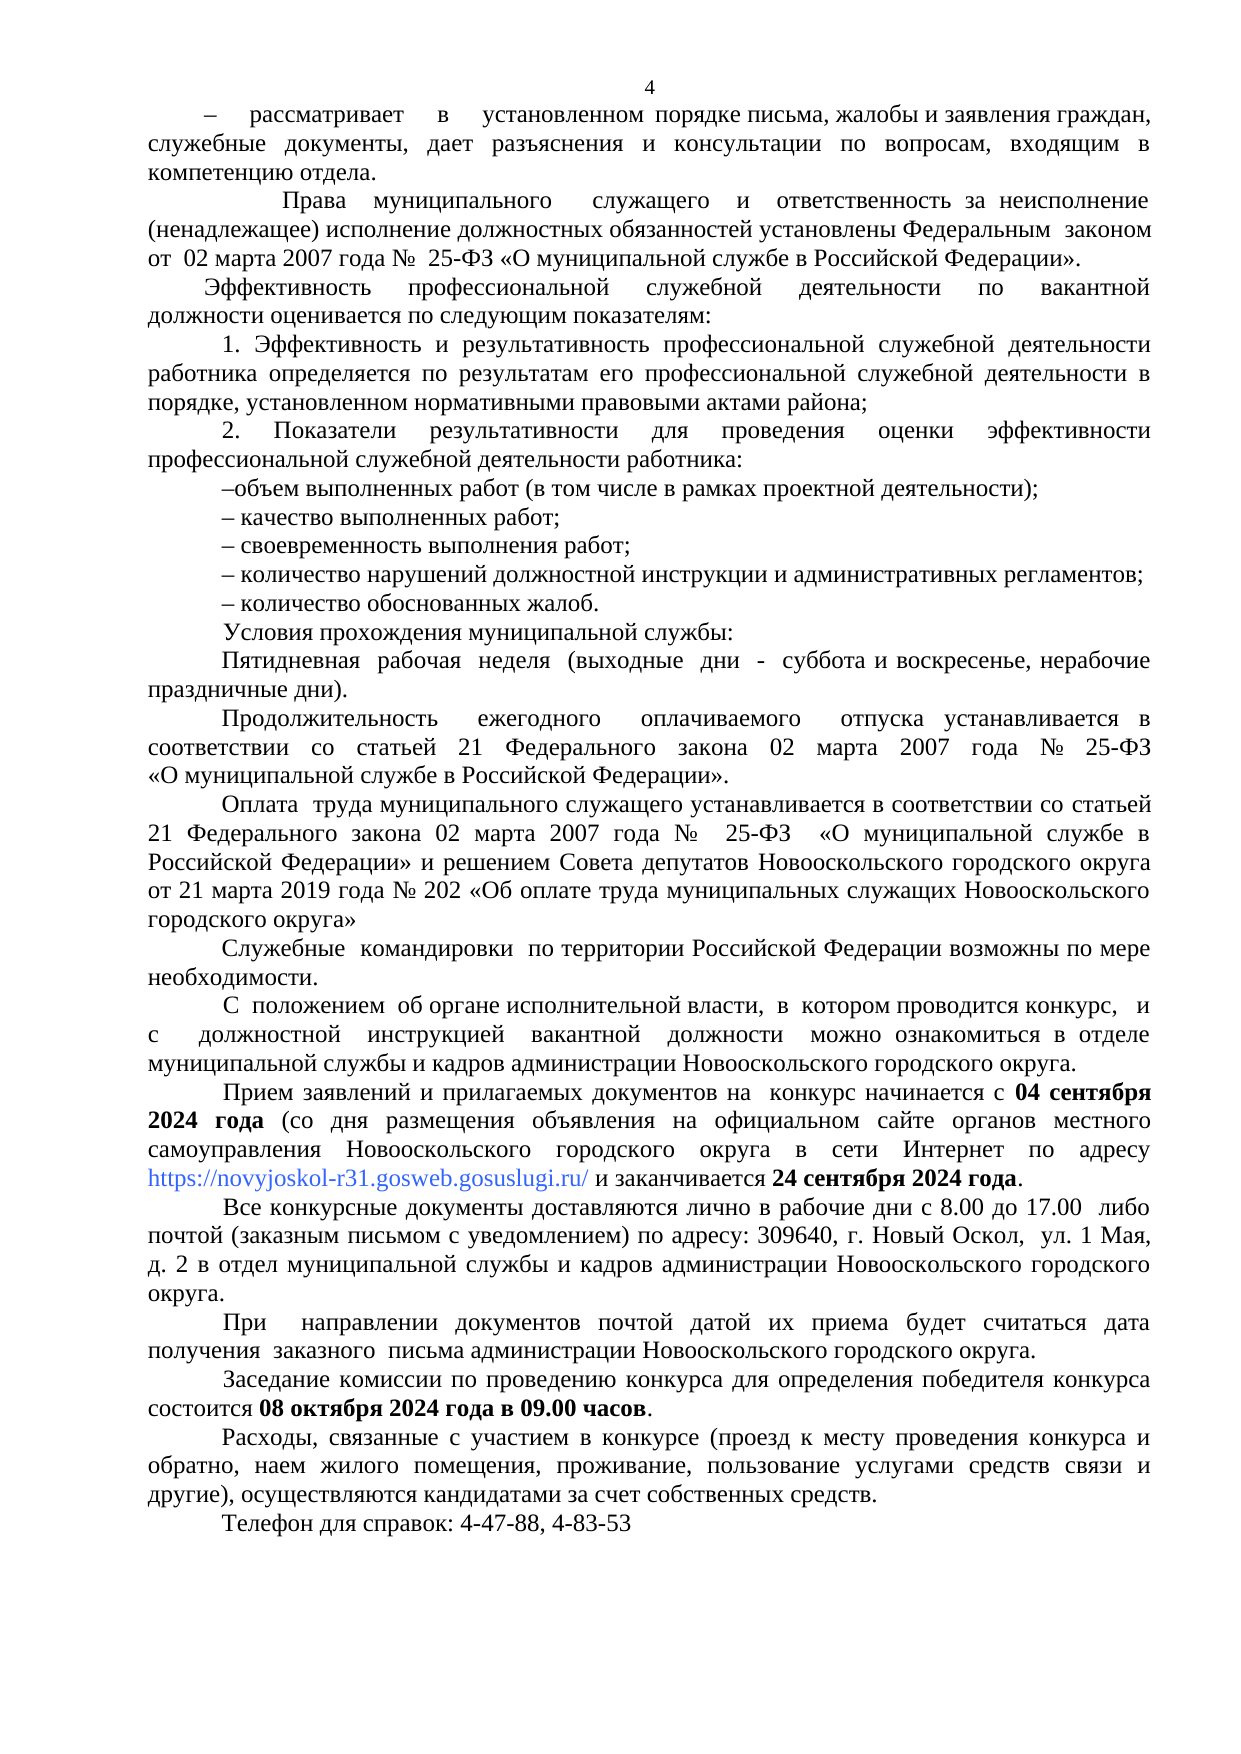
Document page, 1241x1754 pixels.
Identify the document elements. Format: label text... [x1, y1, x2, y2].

text – количество нарушений должностной инструкции и административных регламентов; [148, 559, 1152, 588]
text – качество выполненных работ; [148, 502, 1152, 530]
text – рассматривает в установленном порядке письма, жалобы и заявления граждан, служебные документы, дает разъяснения и консультации по вопросам, входящим в компетенцию отдела. [148, 99, 1152, 185]
text Оплата труда муниципального служащего устанавливается в соответствии со статьей 21 Федерального закона 02 марта 2007 года № 25-ФЗ «О муниципальной службе в Российской Федерации» и решением Совета депутатов Новооскольского городского округа от 21 марта 2019 года № 202 «Об оплате труда муниципальных служащих Новооскольского городского округа» [148, 789, 1152, 933]
text Права муниципального служащего и ответственность за неисполнение (ненадлежащее) исполнение должностных обязанностей установлены Федеральным законом от 02 марта 2007 года № 25-ФЗ «О муниципальной службе в Российской Федерации». [148, 185, 1152, 272]
text 2. Показатели результативности для проведения оценки эффективности профессиональной служебной деятельности работника: [148, 415, 1152, 473]
text Служебные командировки по территории Российской Федерации возможны по мере необходимости. [148, 933, 1152, 990]
text Телефон для справок: 4-47-88, 4-83-53 [148, 1508, 1152, 1537]
text Эффективность профессиональной служебной деятельности по вакантной должности оценивается по следующим показателям: [148, 272, 1152, 329]
text Расходы, связанные с участием в конкурсе (проезд к месту проведения конкурса и обратно, наем жилого помещения, проживание, пользование услугами средств связи и другие), осуществляются кандидатами за счет собственных средств. [148, 1422, 1152, 1508]
text Все конкурсные документы доставляются лично в рабочие дни с 8.00 до 17.00 либо почтой (заказным письмом с уведомлением) по адресу: 309640, г. Новый Оскол, ул. 1 Мая, д. 2 в отдел муниципальной службы и кадров администрации Новооскольского городского округа. [148, 1192, 1152, 1307]
text С положением об органе исполнительной власти, в котором проводится конкурс, и с должностной инструкцией вакантной должности можно ознакомиться в отделе муниципальной службы и кадров администрации Новооскольского городского округа. [148, 990, 1152, 1077]
text – своевременность выполнения работ; [148, 530, 1152, 559]
text 1. Эффективность и результативность профессиональной служебной деятельности работника определяется по результатам его профессиональной служебной деятельности в порядке, установленном нормативными правовыми актами района; [148, 329, 1152, 415]
text При направлении документов почтой датой их приема будет считаться дата получения заказного письма администрации Новооскольского городского округа. [148, 1307, 1152, 1364]
text Продолжительность ежегодного оплачиваемого отпуска устанавливается в соответствии со статьей 21 Федерального закона 02 марта 2007 года № 25-ФЗ «О муниципальной службе в Российской Федерации». [148, 703, 1152, 789]
text Условия прохождения муниципальной службы: [148, 617, 1152, 645]
text Пятидневная рабочая неделя (выходные дни - суббота и воскресенье, нерабочие праздничные дни). [148, 645, 1152, 703]
text Прием заявлений и прилагаемых документов на конкурс начинается с 04 сентября 2024 года (со дня размещения объявления на официальном сайте органов местного самоуправления Новооскольского городского округа в сети Интернет по адресу https://novyjoskol-r31.gosweb.gosuslugi.ru/ и заканчивается 24 сентября 2024 года. [148, 1077, 1152, 1192]
text Заседание комиссии по проведению конкурса для определения победителя конкурса состоится 08 октября 2024 года в 09.00 часов. [148, 1364, 1152, 1422]
text – количество обоснованных жалоб. [148, 588, 1152, 617]
text –объем выполненных работ (в том числе в рамках проектной деятельности); [148, 473, 1152, 502]
